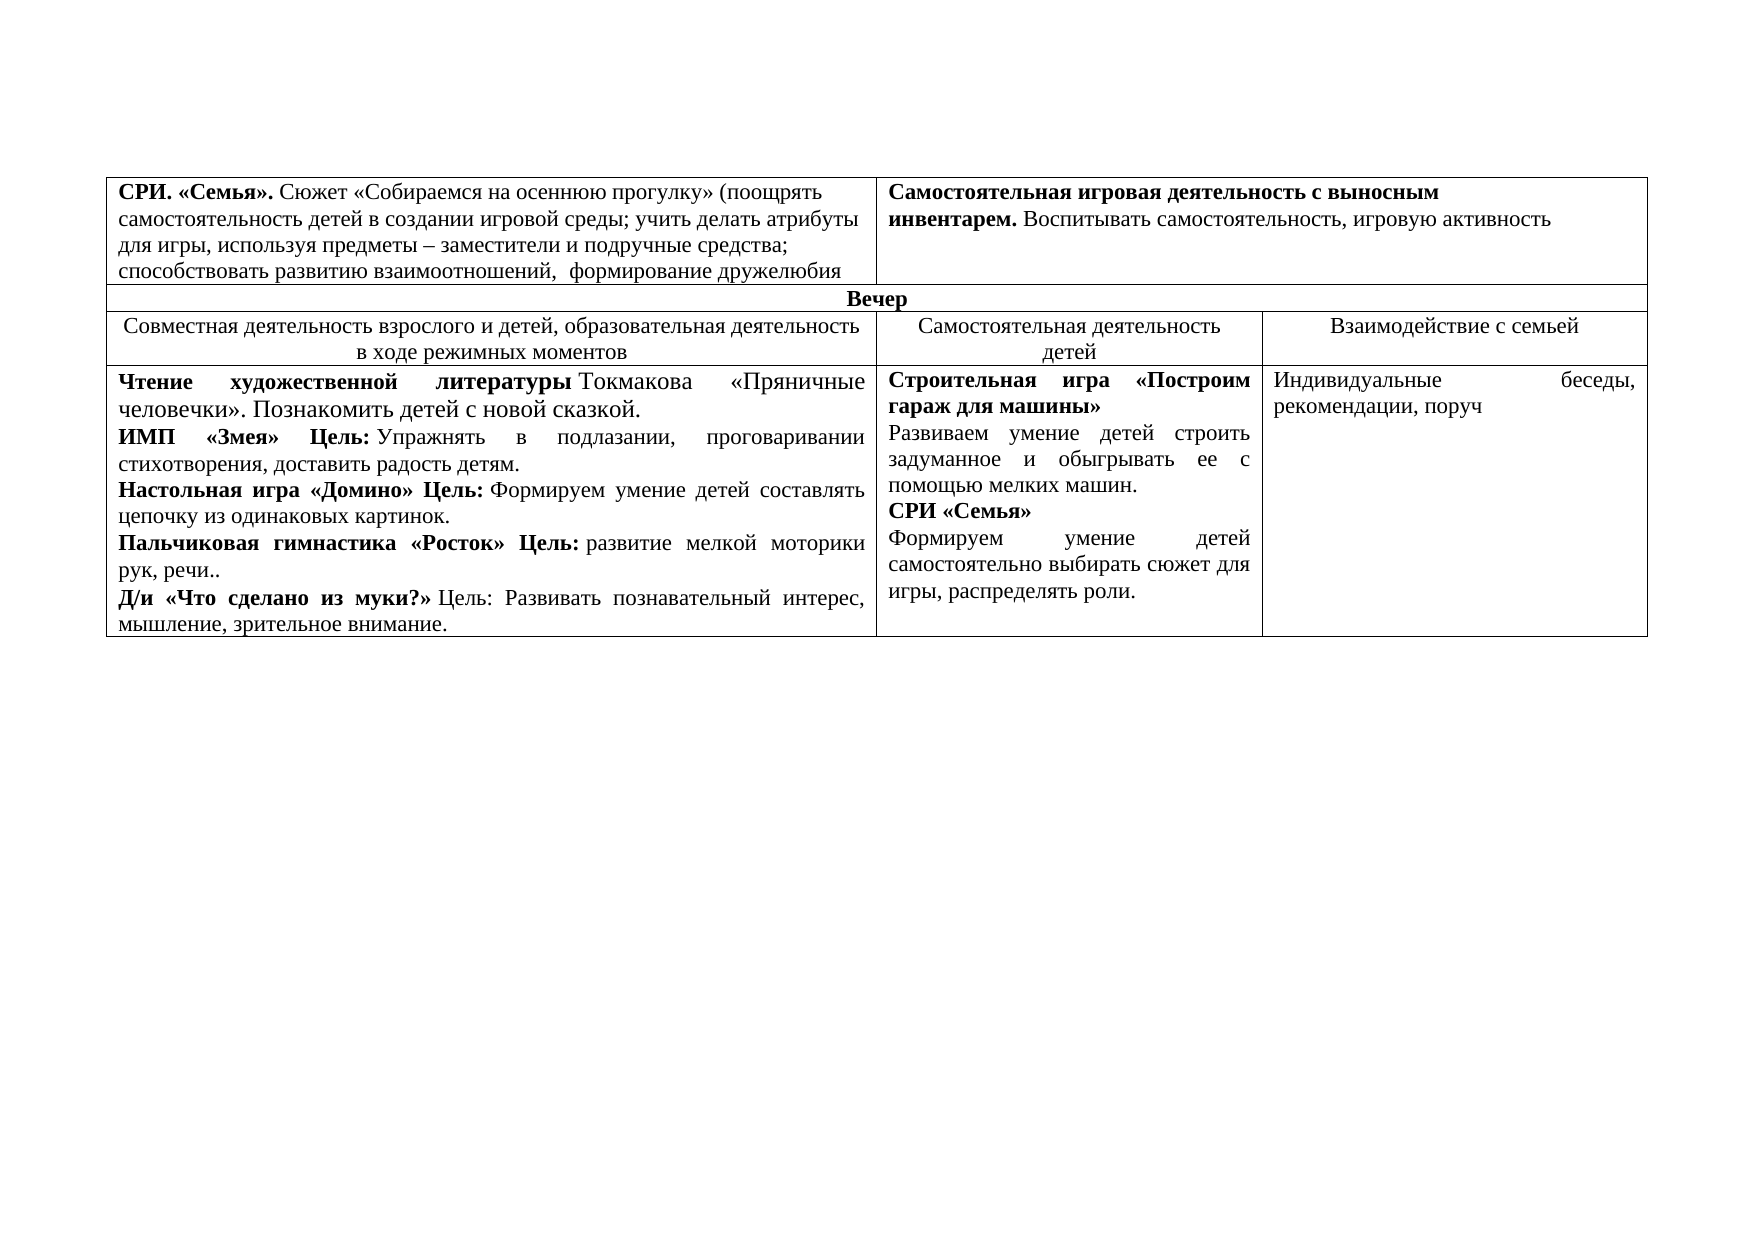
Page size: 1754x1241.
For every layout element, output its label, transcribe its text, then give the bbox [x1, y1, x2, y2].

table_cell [107, 178, 876, 284]
table_cell Самостоятельная деятельность детей [877, 312, 1262, 365]
table_cell Взаимодействие с семьей [1263, 312, 1647, 365]
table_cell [877, 178, 1647, 284]
table_cell Совместная деятельность взрослого и детей, образовательная деятельность в ходе режимных моментов [107, 312, 876, 365]
table_cell Чтение художественной литературы Токмакова «Пряничные человечки». Познакомить детей с новой сказкой. ИМП «Змея» Цель: Упражнять в подлазании, проговаривании стихотворения, доставить радость детям. Настольная игра «Домино» Цель: Формируем умение детей составлять цепочку из одинаковых картинок. Пальчиковая гимнастика «Росток» Цель: развитие мелкой моторики рук, речи.. Д/и «Что сделано из муки?» Цель: Развивать познавательный интерес, мышление, зрительное внимание. [107, 366, 876, 636]
table_cell Строительная игра «Построим гараж для машины» Развиваем умение детей строить задуманное и обыгрывать ее с помощью мелких машин. СРИ «Семья» Формируем умение детей самостоятельно выбирать сюжет для игры, распределять роли. [877, 366, 1262, 636]
table_cell Вечер [107, 285, 1647, 311]
table_cell Индивидуальные беседы, рекомендации, поруч [1263, 366, 1647, 636]
